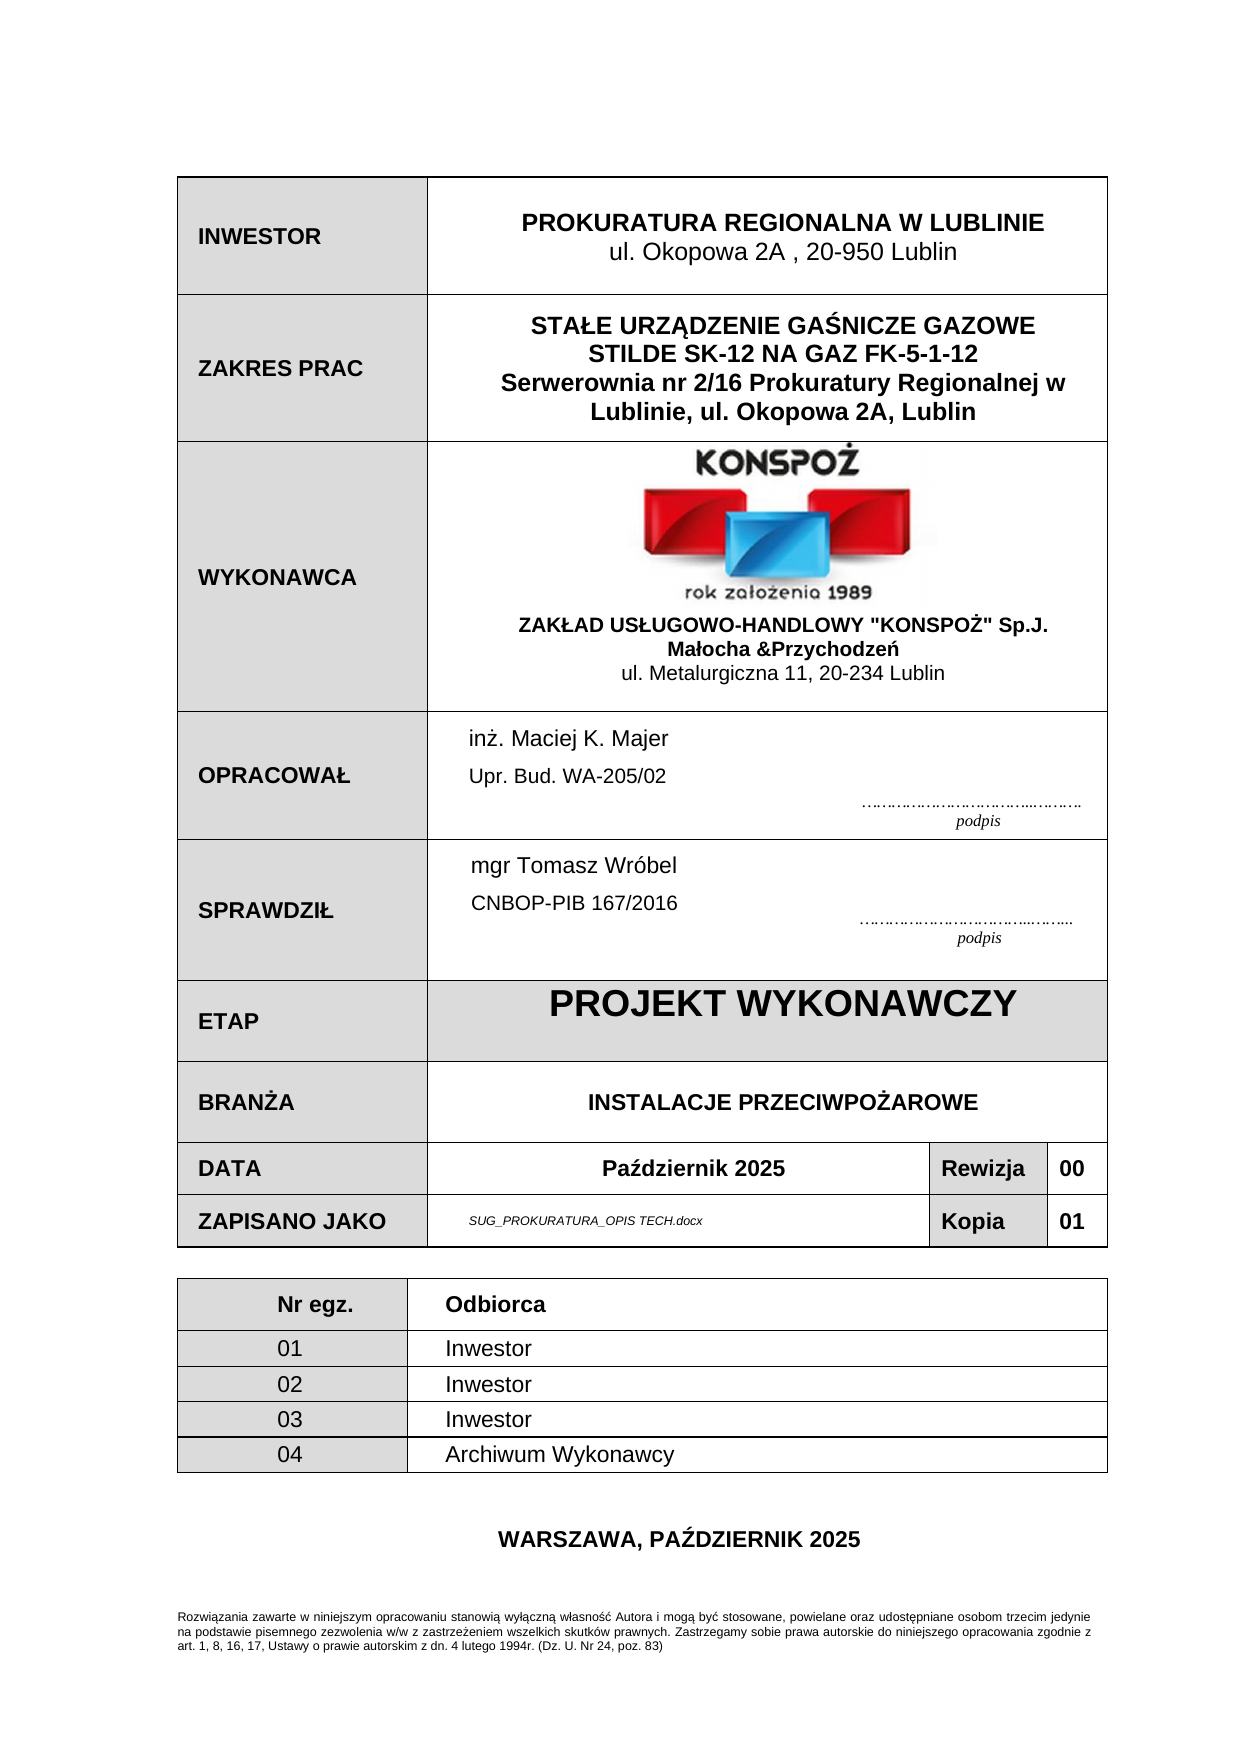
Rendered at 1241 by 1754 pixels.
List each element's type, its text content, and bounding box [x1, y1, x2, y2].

table_header Nr egz. [178, 1279, 407, 1330]
table_cell Inwestor [408, 1367, 1107, 1401]
table_cell ZAKRES PRAC [178, 295, 427, 441]
table_cell 00 [1048, 1143, 1107, 1194]
table_cell WYKONAWCA [178, 442, 427, 711]
table_cell PROJEKT WYKONAWCZY [428, 981, 1107, 1061]
table_cell Rewizja [930, 1143, 1047, 1194]
table_cell ZAPISANO JAKO [178, 1195, 427, 1246]
table_cell Inwestor [408, 1402, 1107, 1436]
table_cell 01 [1048, 1195, 1107, 1246]
table_cell 02 [178, 1367, 407, 1401]
table_cell INSTALACJE PRZECIWPOŻAROWE [428, 1062, 1107, 1142]
table_cell mgr Tomasz Wróbel CNBOP-PIB 167/2016 [428, 840, 1107, 980]
table_cell Archiwum Wykonawcy [408, 1438, 1107, 1472]
table_cell OPRACOWAŁ [178, 712, 427, 839]
table_header INWESTOR [178, 178, 427, 294]
table_cell 03 [178, 1402, 407, 1436]
table_cell BRANŻA [178, 1062, 427, 1142]
table_cell ZAKŁAD USŁUGOWO-HANDLOWY "KONSPOŻ" Sp.J. Małocha &Przychodzeń ul. Metalurgiczna 11, 20-234 Lublin [428, 442, 1107, 711]
table_cell 01 [178, 1331, 407, 1366]
table_header Odbiorca [408, 1279, 1107, 1330]
picture [628, 442, 939, 613]
table_header PROKURATURA REGIONALNA W LUBLINIE ul. Okopowa 2A , 20-950 Lublin [428, 178, 1107, 294]
table_cell Październik 2025 [428, 1143, 929, 1194]
table_cell SPRAWDZIŁ [178, 840, 427, 980]
table_cell ETAP [178, 981, 427, 1061]
text WARSZAWA, PAŹDZIERNIK 2025 [266, 1526, 1093, 1552]
table_cell inż. Maciej K. Majer Upr. Bud. WA-205/02 [428, 712, 1107, 839]
table_cell Inwestor [408, 1331, 1107, 1366]
table_cell SUG_PROKURATURA_OPIS TECH.docx [428, 1195, 929, 1246]
table_cell Kopia [930, 1195, 1047, 1246]
table_cell 04 [178, 1438, 407, 1472]
table_cell STAŁE URZĄDZENIE GAŚNICZE GAZOWE STILDE SK-12 NA GAZ FK-5-1-12 Serwerownia nr 2/16 Prokuratury Regionalnej w Lublinie, ul. Okopowa 2A, Lublin [428, 295, 1107, 441]
table_cell DATA [178, 1143, 427, 1194]
